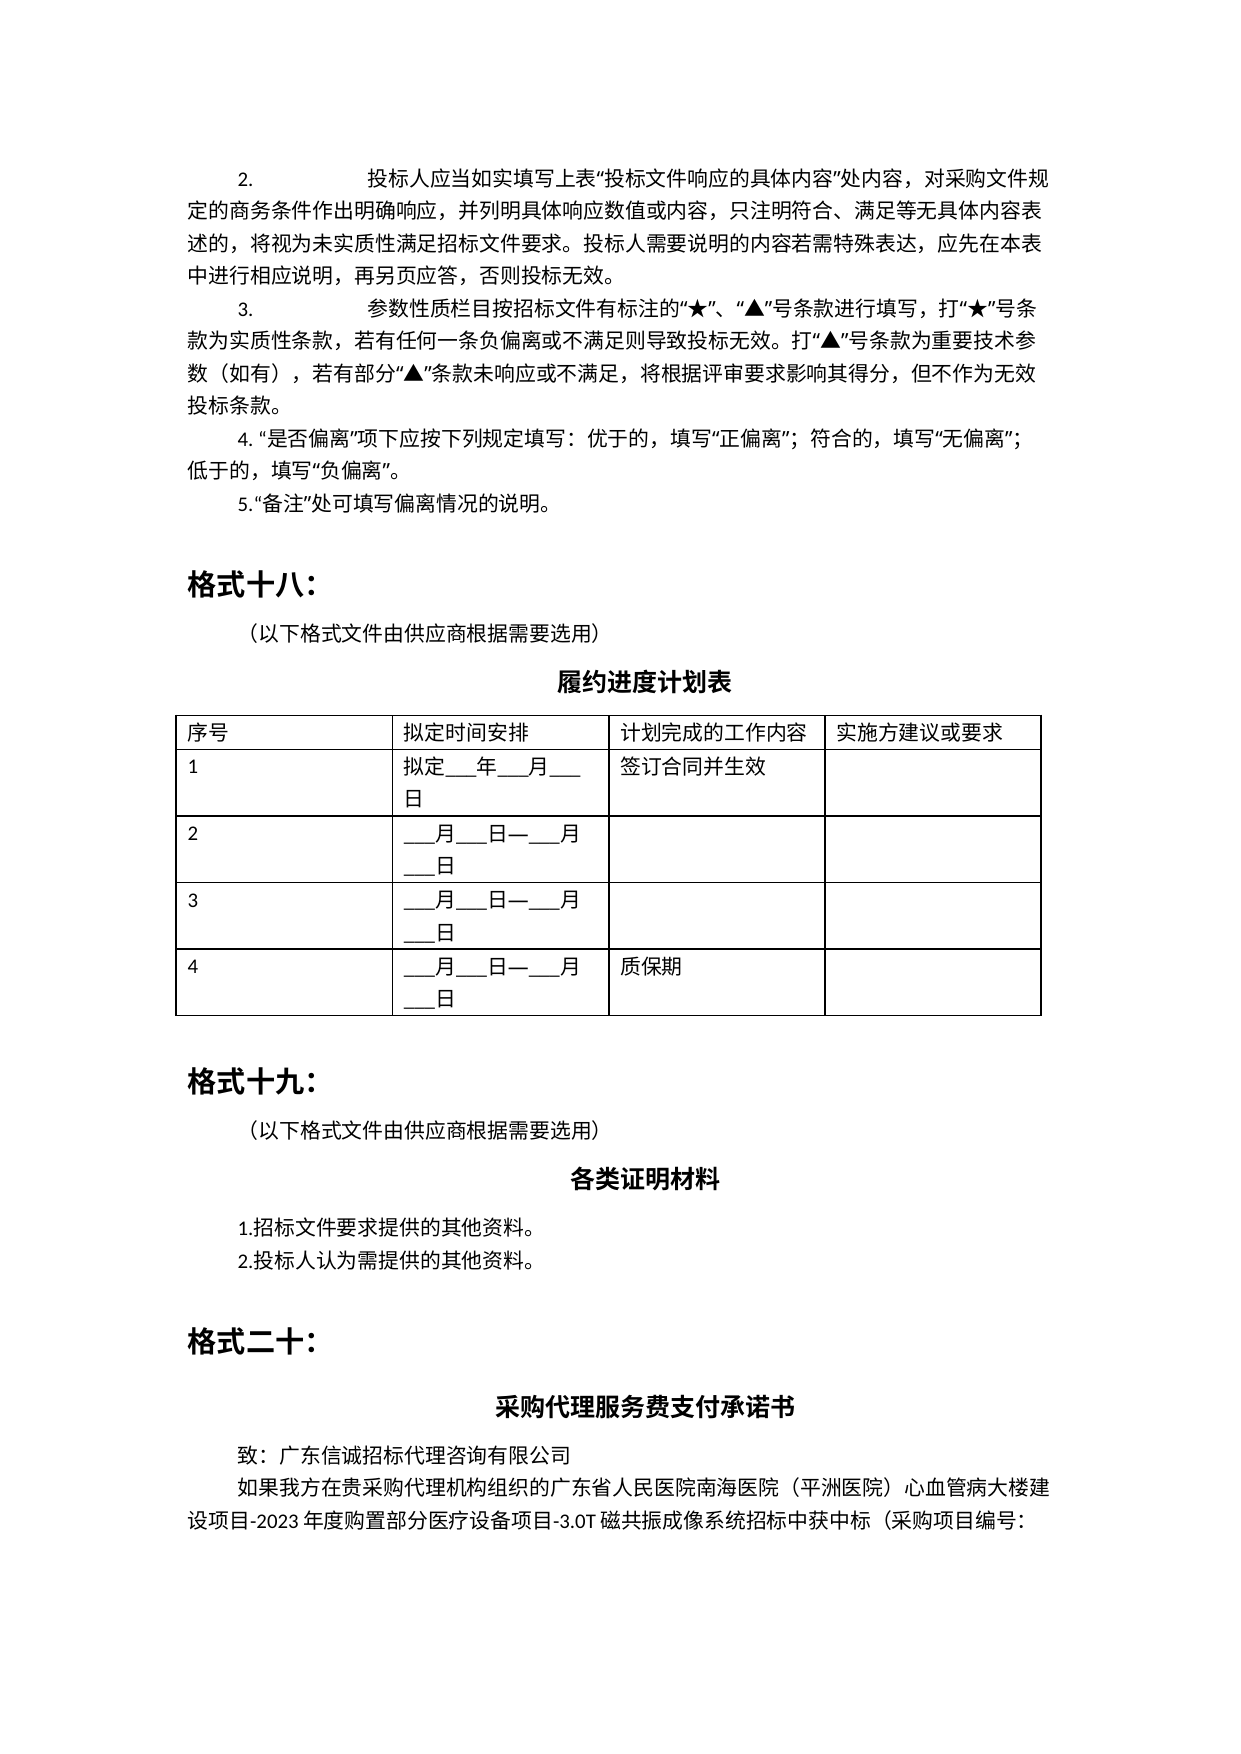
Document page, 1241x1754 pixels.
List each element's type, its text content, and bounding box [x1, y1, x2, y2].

table_cell 1 [177, 750, 392, 815]
table_cell ___月___日—___月___日 [393, 817, 608, 882]
table_cell ___月___日—___月___日 [393, 883, 608, 948]
table_header 拟定时间安排 [393, 716, 608, 748]
table_cell [610, 817, 824, 882]
table_cell [610, 883, 824, 948]
table_cell 4 [177, 950, 392, 1015]
text 3. 参数性质栏目按招标文件有标注的“★”、“▲”号条款进行填写，打“★”号条款为实质性条款，若有任何一条负偏离或不满足则导致投标无效。打“▲”号条款为重要技术参数（如有），若有部分“▲”条款未响应或不满足，将根据评审要求影响其得分，但不作为无效投标条款。 [187, 292, 1053, 422]
text 采购代理服务费支付承诺书 [187, 1374, 1053, 1439]
text 格式二十： [187, 1309, 1053, 1374]
table_cell 签订合同并生效 [610, 750, 824, 815]
text 格式十八： [187, 552, 1053, 617]
table_header 序号 [177, 716, 392, 748]
text 1.招标文件要求提供的其他资料。 [187, 1211, 1053, 1244]
table_cell ___月___日—___月___日 [393, 950, 608, 1015]
text 致：广东信诚招标代理咨询有限公司 [187, 1439, 1053, 1471]
text 4. “是否偏离”项下应按下列规定填写：优于的，填写“正偏离”；符合的，填写“无偏离”；低于的，填写“负偏离”。 [187, 422, 1053, 487]
text 格式十九： [187, 1049, 1053, 1114]
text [187, 1471, 1053, 1536]
table_cell [826, 750, 1040, 815]
table_cell [826, 817, 1040, 882]
text 5.“备注”处可填写偏离情况的说明。 [187, 487, 1053, 519]
table_header 实施方建议或要求 [826, 716, 1040, 748]
table_cell 质保期 [610, 950, 824, 1015]
table_cell [826, 883, 1040, 948]
table_cell [826, 950, 1040, 1015]
text （以下格式文件由供应商根据需要选用） [187, 617, 1053, 649]
text 履约进度计划表 [187, 649, 1053, 714]
table_header 计划完成的工作内容 [610, 716, 824, 748]
text 2. 投标人应当如实填写上表“投标文件响应的具体内容”处内容，对采购文件规定的商务条件作出明确响应，并列明具体响应数值或内容，只注明符合、满足等无具体内容表述的，将视为未实质性满足招标文件要求。投标人需要说明的内容若需特殊表达，应先在本表中进行相应说明，再另页应答，否则投标无效。 [187, 162, 1053, 292]
text 各类证明材料 [187, 1146, 1053, 1211]
text 2.投标人认为需提供的其他资料。 [187, 1244, 1053, 1276]
table_cell 2 [177, 817, 392, 882]
text （以下格式文件由供应商根据需要选用） [187, 1114, 1053, 1146]
table_cell 3 [177, 883, 392, 948]
table_cell 拟定___年___月___日 [393, 750, 608, 815]
